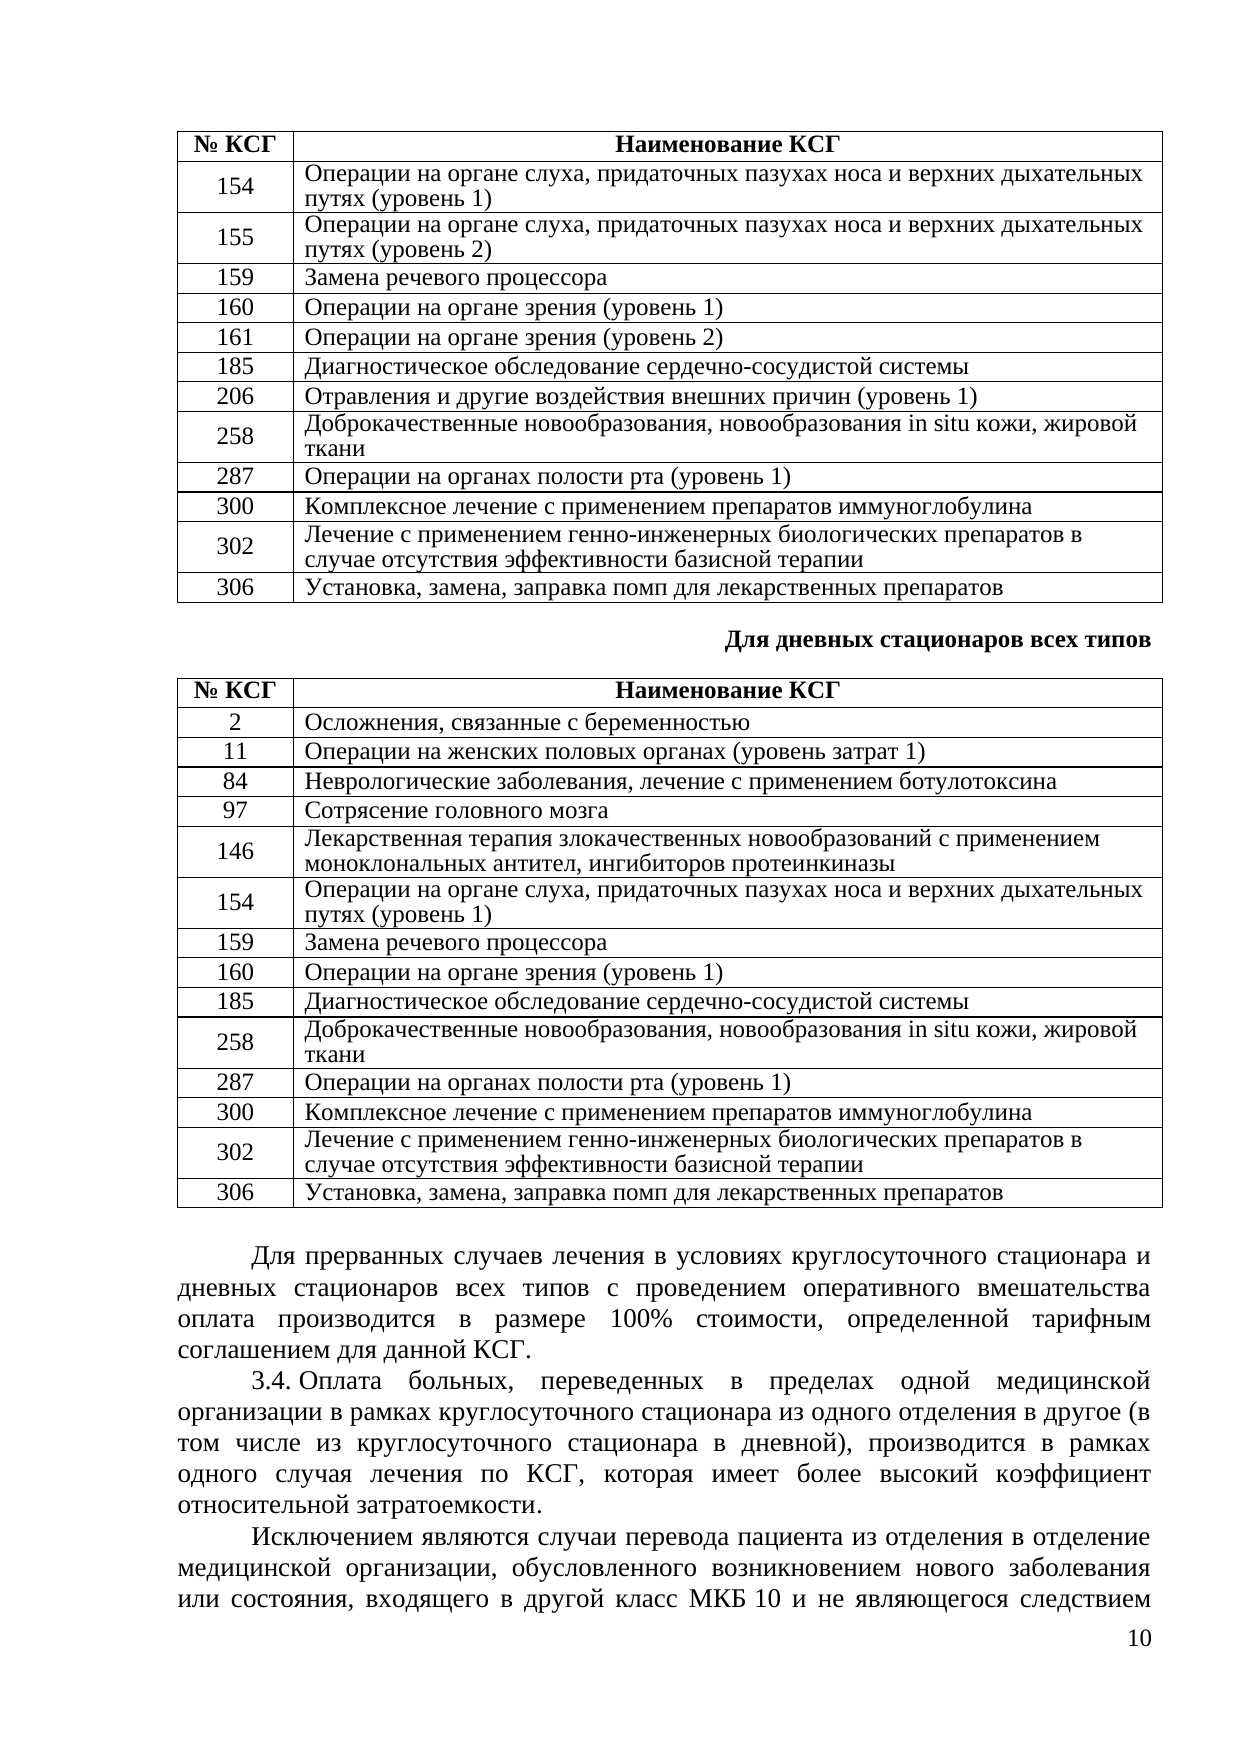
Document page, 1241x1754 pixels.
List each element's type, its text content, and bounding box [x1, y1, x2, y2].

table_cell 258 [178, 412, 293, 462]
table_cell Лечение с применением генно-инженерных биологических препаратов в случае отсутствия эффективности базисной терапии [294, 522, 1162, 572]
table_cell 159 [178, 264, 293, 292]
table_cell Диагностическое обследование сердечно-сосудистой системы [294, 353, 1162, 381]
table_cell 159 [178, 929, 293, 957]
table_cell Лечение с применением генно-инженерных биологических препаратов в случае отсутствия эффективности базисной терапии [294, 1128, 1162, 1178]
table_cell Операции на органе слуха, придаточных пазухах носа и верхних дыхательных путях (уровень 2) [294, 213, 1162, 263]
table_cell Операции на органе слуха, придаточных пазухах носа и верхних дыхательных путях (уровень 1) [294, 878, 1162, 928]
table_cell 306 [178, 573, 293, 602]
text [177, 1520, 1152, 1613]
table_cell 258 [178, 1018, 293, 1067]
table_cell 306 [178, 1179, 293, 1207]
table_cell 146 [178, 827, 293, 877]
table_cell Осложнения, связанные с беременностью [294, 708, 1162, 737]
table_header № КСГ [178, 679, 293, 707]
table_cell 97 [178, 797, 293, 826]
table_cell 206 [178, 382, 293, 411]
table_cell Комплексное лечение с применением препаратов иммуноглобулина [294, 493, 1162, 521]
table_cell 160 [178, 294, 293, 322]
table_cell 185 [178, 988, 293, 1016]
table_cell Неврологические заболевания, лечение с применением ботулотоксина [294, 768, 1162, 796]
table_cell Замена речевого процессора [294, 264, 1162, 292]
table_cell Установка, замена, заправка помп для лекарственных препаратов [294, 573, 1162, 602]
table_cell Лекарственная терапия злокачественных новообразований с применением моноклональных антител, ингибиторов протеинкиназы [294, 827, 1162, 877]
table_cell 287 [178, 1069, 293, 1097]
table_header № КСГ [178, 132, 293, 161]
table_cell 154 [178, 878, 293, 928]
table_cell 160 [178, 958, 293, 987]
table_cell Отравления и другие воздействия внешних причин (уровень 1) [294, 382, 1162, 411]
table_cell 84 [178, 768, 293, 796]
table_cell 302 [178, 1128, 293, 1178]
table_cell Операции на органе зрения (уровень 1) [294, 294, 1162, 322]
table_cell 161 [178, 323, 293, 352]
table_cell Операции на органе зрения (уровень 1) [294, 958, 1162, 987]
table_cell Доброкачественные новообразования, новообразования in situ кожи, жировой ткани [294, 412, 1162, 462]
table_cell 2 [178, 708, 293, 737]
table_cell Диагностическое обследование сердечно-сосудистой системы [294, 988, 1162, 1016]
text Для прерванных случаев лечения в условиях круглосуточного стационара и дневных стационаров всех типов с проведением оперативного вмешательства оплата производится в размере 100% стоимости, определенной тарифным соглашением для данной КСГ. [177, 1239, 1152, 1364]
table_cell Операции на женских половых органах (уровень затрат 1) [294, 738, 1162, 766]
table_cell Операции на органах полости рта (уровень 1) [294, 1069, 1162, 1097]
table_cell Комплексное лечение с применением препаратов иммуноглобулина [294, 1098, 1162, 1127]
table_cell Операции на органе слуха, придаточных пазухах носа и верхних дыхательных путях (уровень 1) [294, 162, 1162, 212]
table_cell 287 [178, 463, 293, 491]
table_header Наименование КСГ [294, 132, 1162, 161]
table_cell 300 [178, 493, 293, 521]
text Для дневных стационаров всех типов [177, 628, 1152, 653]
table_cell 300 [178, 1098, 293, 1127]
table_cell 155 [178, 213, 293, 263]
table_cell Операции на органе зрения (уровень 2) [294, 323, 1162, 352]
table_header Наименование КСГ [294, 679, 1162, 707]
table_cell Доброкачественные новообразования, новообразования in situ кожи, жировой ткани [294, 1018, 1162, 1067]
table_cell 154 [178, 162, 293, 212]
table_cell 11 [178, 738, 293, 766]
table_cell Замена речевого процессора [294, 929, 1162, 957]
table_cell Операции на органах полости рта (уровень 1) [294, 463, 1162, 491]
table_cell 185 [178, 353, 293, 381]
table_cell Сотрясение головного мозга [294, 797, 1162, 826]
table_cell Установка, замена, заправка помп для лекарственных препаратов [294, 1179, 1162, 1207]
text 3.4. Оплата больных, переведенных в пределах одной медицинской организации в рамках круглосуточного стационара из одного отделения в другое (в том числе из круглосуточного стационара в дневной), производится в рамках одного случая лечения по КСГ, которая имеет более высокий коэффициент относительной затратоемкости. [177, 1364, 1152, 1520]
table_cell 302 [178, 522, 293, 572]
